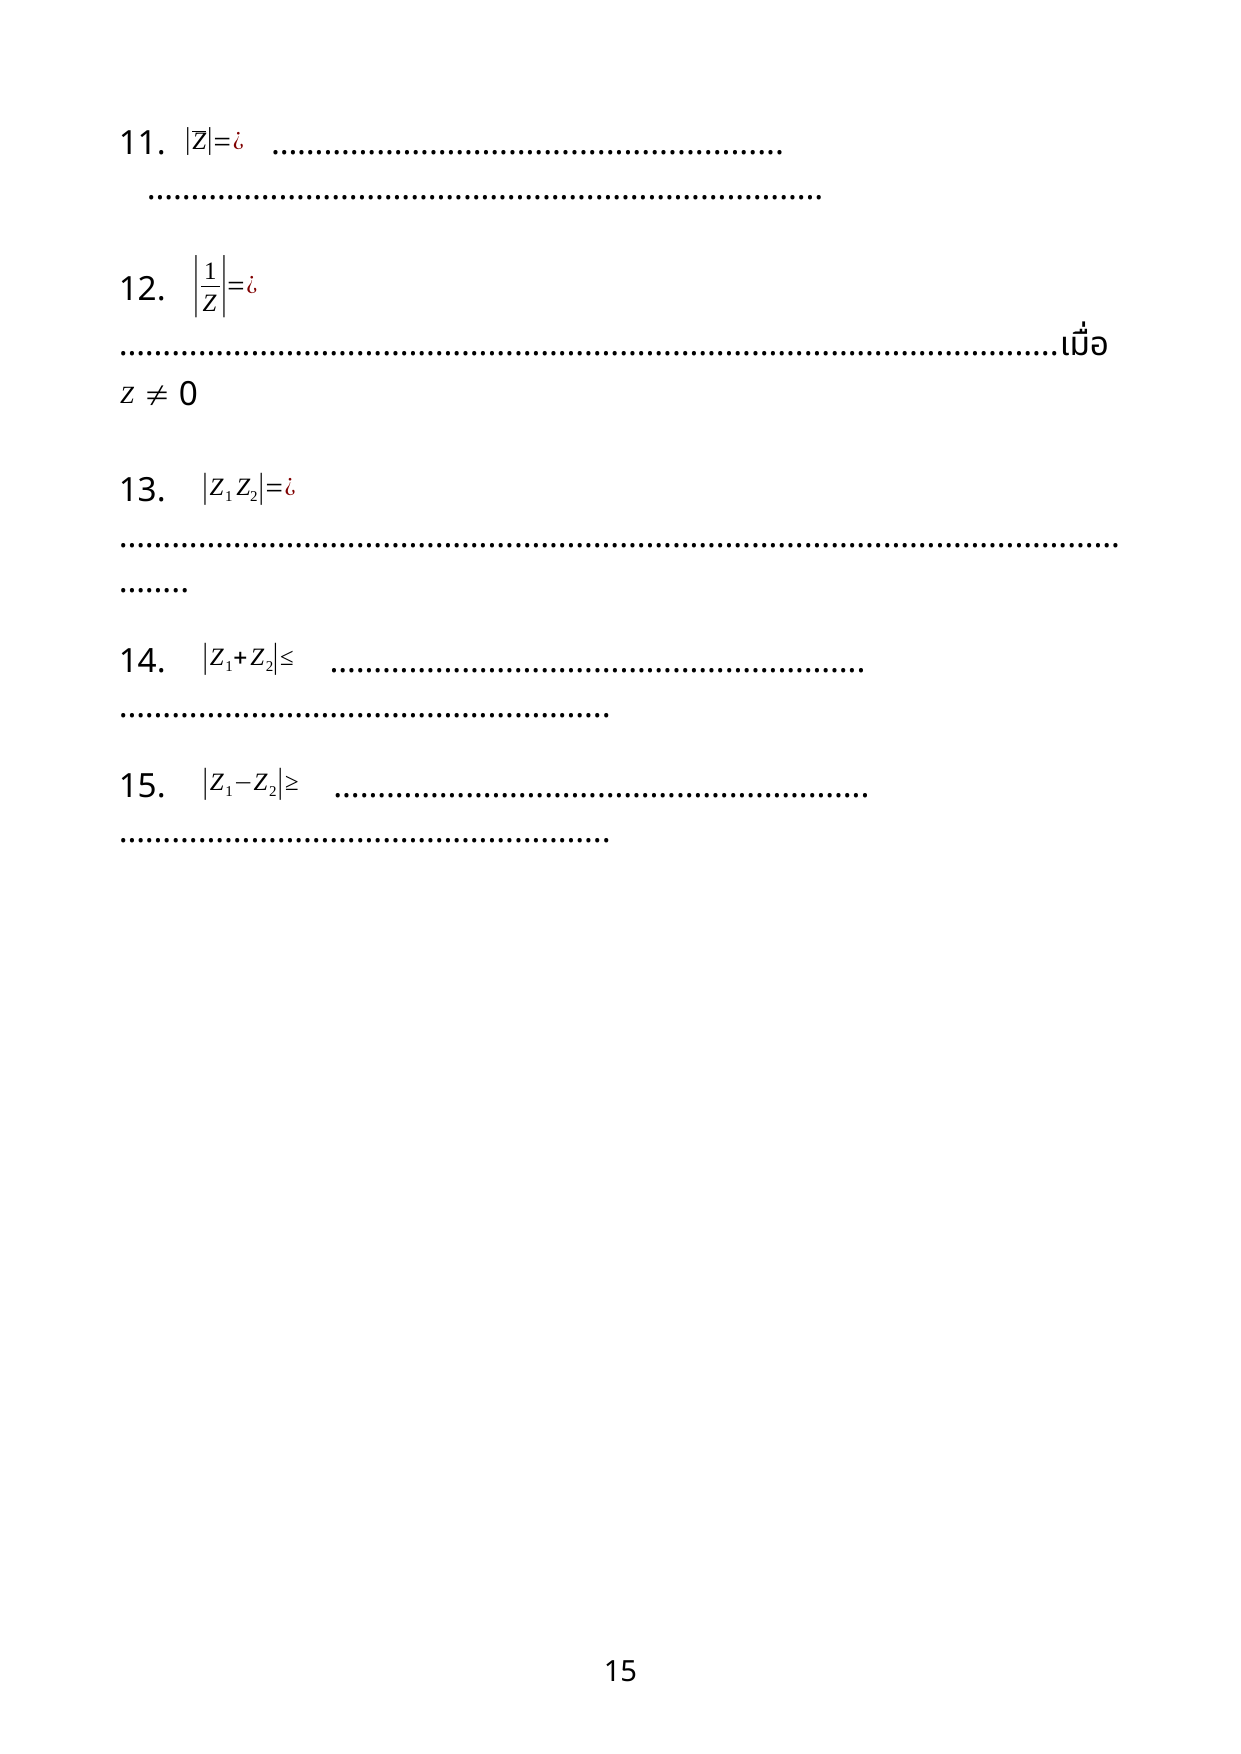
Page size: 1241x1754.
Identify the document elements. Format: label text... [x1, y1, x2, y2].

text 14. …………………………………………………….……………………………………………….. [118, 637, 1122, 727]
text 11. …………………………............................………………………………………………………………….. [118, 118, 1122, 209]
text 15. …………………………………………………….……………………………………………….. [118, 761, 1122, 852]
text 12. ……………………………………………………………………………………………..เมื่อ 0 [118, 255, 1122, 421]
text 13. ………………………………………………………………………………………………………….. [118, 466, 1122, 602]
